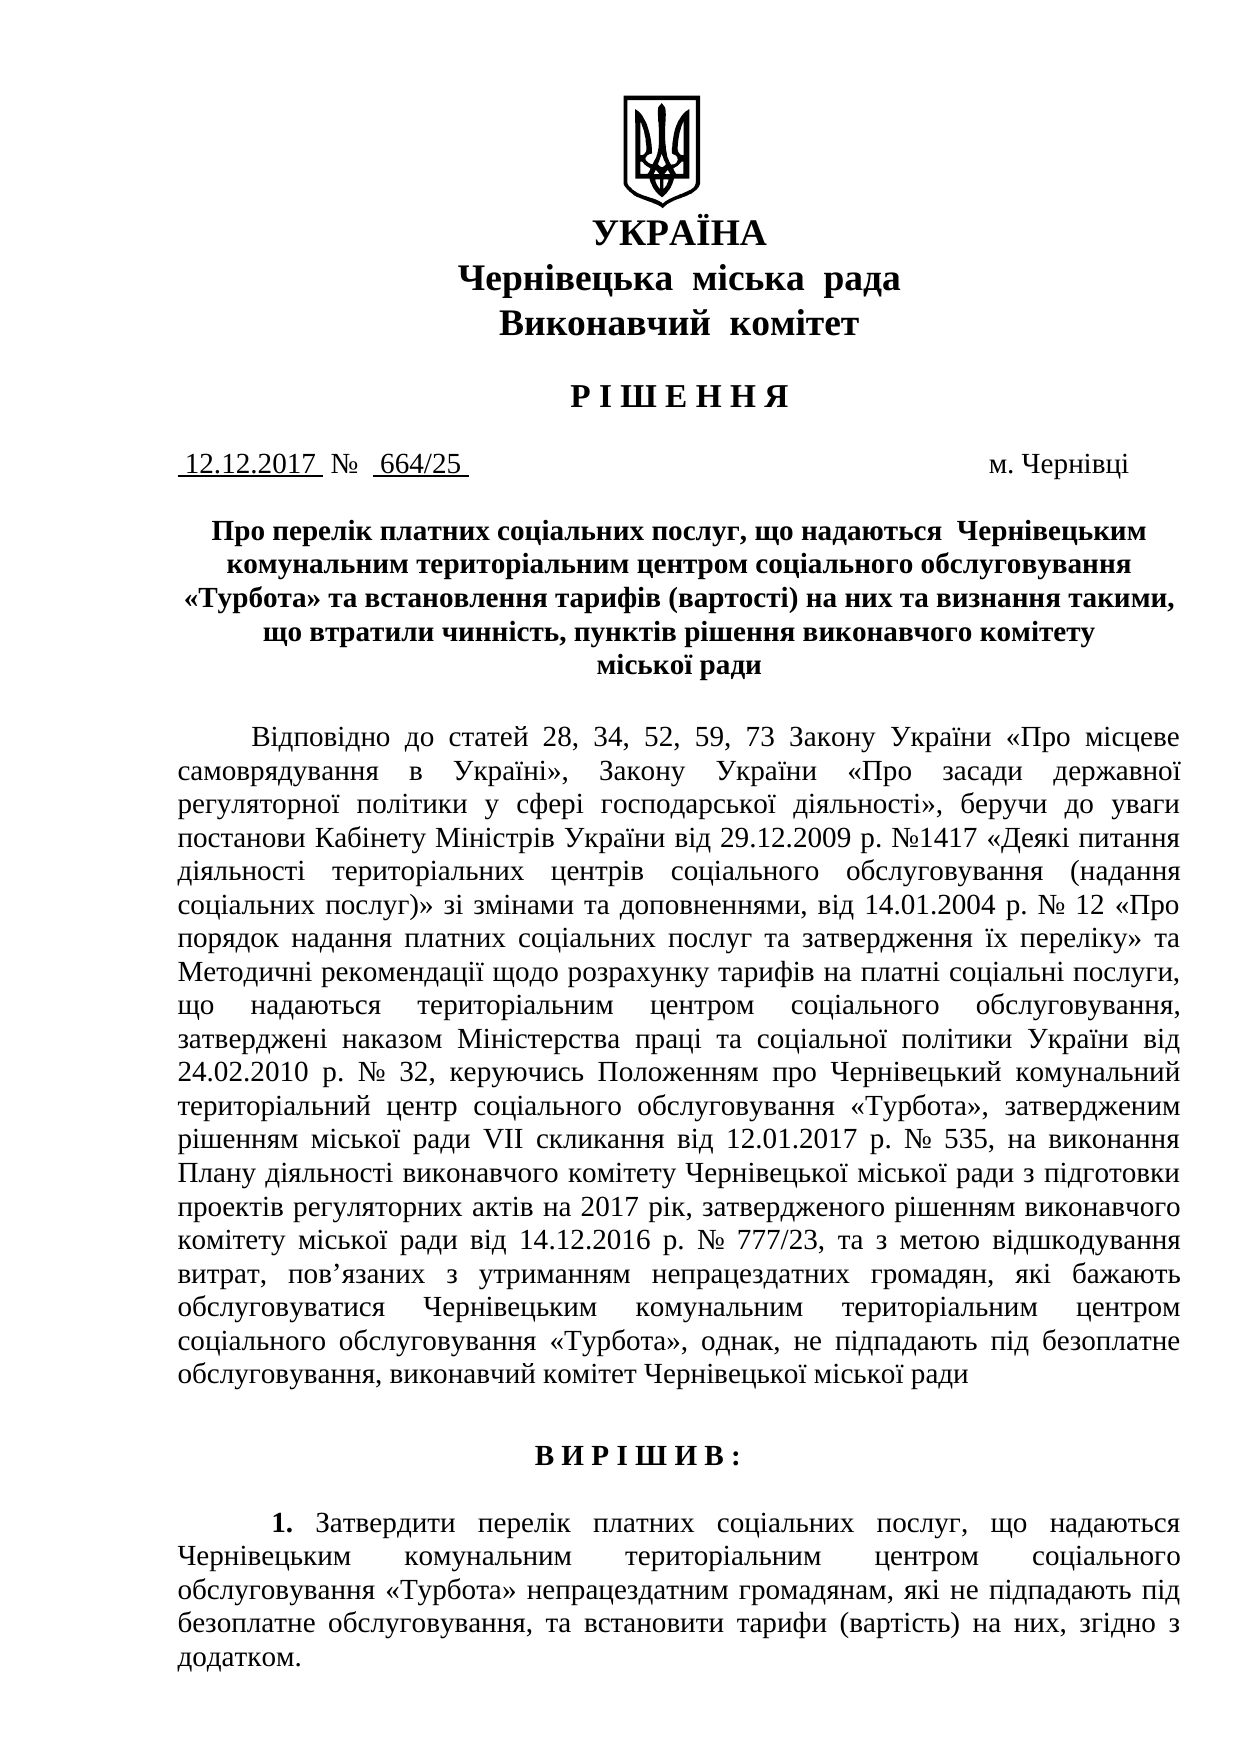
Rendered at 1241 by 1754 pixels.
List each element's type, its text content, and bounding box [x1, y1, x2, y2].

text Відповідно до статей 28, 34, 52, 59, 73 Закону України «Про місцеве самоврядування в Україні», Закону України «Про засади державної регуляторної політики у сфері господарської діяльності», беручи до уваги постанови Кабінету Міністрів України від 29.12.2009 р. №1417 «Деякі питання діяльності територіальних центрів соціального обслуговування (надання соціальних послуг)» зі змінами та доповненнями, від 14.01.2004 р. № 12 «Про порядок надання платних соціальних послуг та затвердження їх переліку» та Методичні рекомендації щодо розрахунку тарифів на платні соціальні послуги, що надаються територіальним центром соціального обслуговування, затверджені наказом Міністерства праці та соціальної політики України від 24.02.2010 р. № 32, керуючись Положенням про Чернівецький комунальний територіальний центр соціального обслуговування «Турбота», затвердженим рішенням міської ради VІI скликання від 12.01.2017 р. № 535, на виконання Плану діяльності виконавчого комітету Чернівецької міської ради з підготовки проектів регуляторних актів на 2017 рік, затвердженого рішенням виконавчого комітету міської ради від 14.12.2016 р. № 777/23, та з метою відшкодування витрат, пов’язаних з утриманням непрацездатних громадян, які бажають обслуговуватися Чернівецьким комунальним територіальним центром соціального обслуговування «Турбота», однак, не підпадають під безоплатне обслуговування, виконавчий комітет Чернівецької міської ради [177, 719, 1181, 1390]
subtitle Чернівецька міська рада [177, 256, 1181, 299]
text Про перелік платних соціальних послуг, що надаються Чернівецьким комунальним територіальним центром соціального обслуговування «Турбота» та встановлення тарифів (вартості) на них та визнання такими, що втратили чинність, пунктів рішення виконавчого комітету [177, 513, 1181, 647]
text УКРАЇНА [177, 210, 1181, 253]
text 1. Затвердити перелік платних соціальних послуг, що надаються Чернівецьким комунальним територіальним центром соціального обслуговування «Турбота» непрацездатним громадянам, які не підпадають під безоплатне обслуговування, та встановити тарифи (вартість) на них, згідно з додатком. [177, 1505, 1181, 1673]
subtitle Р І Ш Е Н Н Я [177, 377, 1181, 415]
subtitle Виконавчий комітет [177, 301, 1181, 344]
text 12.12.2017 № 664/25 м. Чернівці [177, 446, 1181, 479]
text міської ради [177, 647, 1181, 681]
text В И Р І Ш И В : [177, 1438, 1181, 1471]
